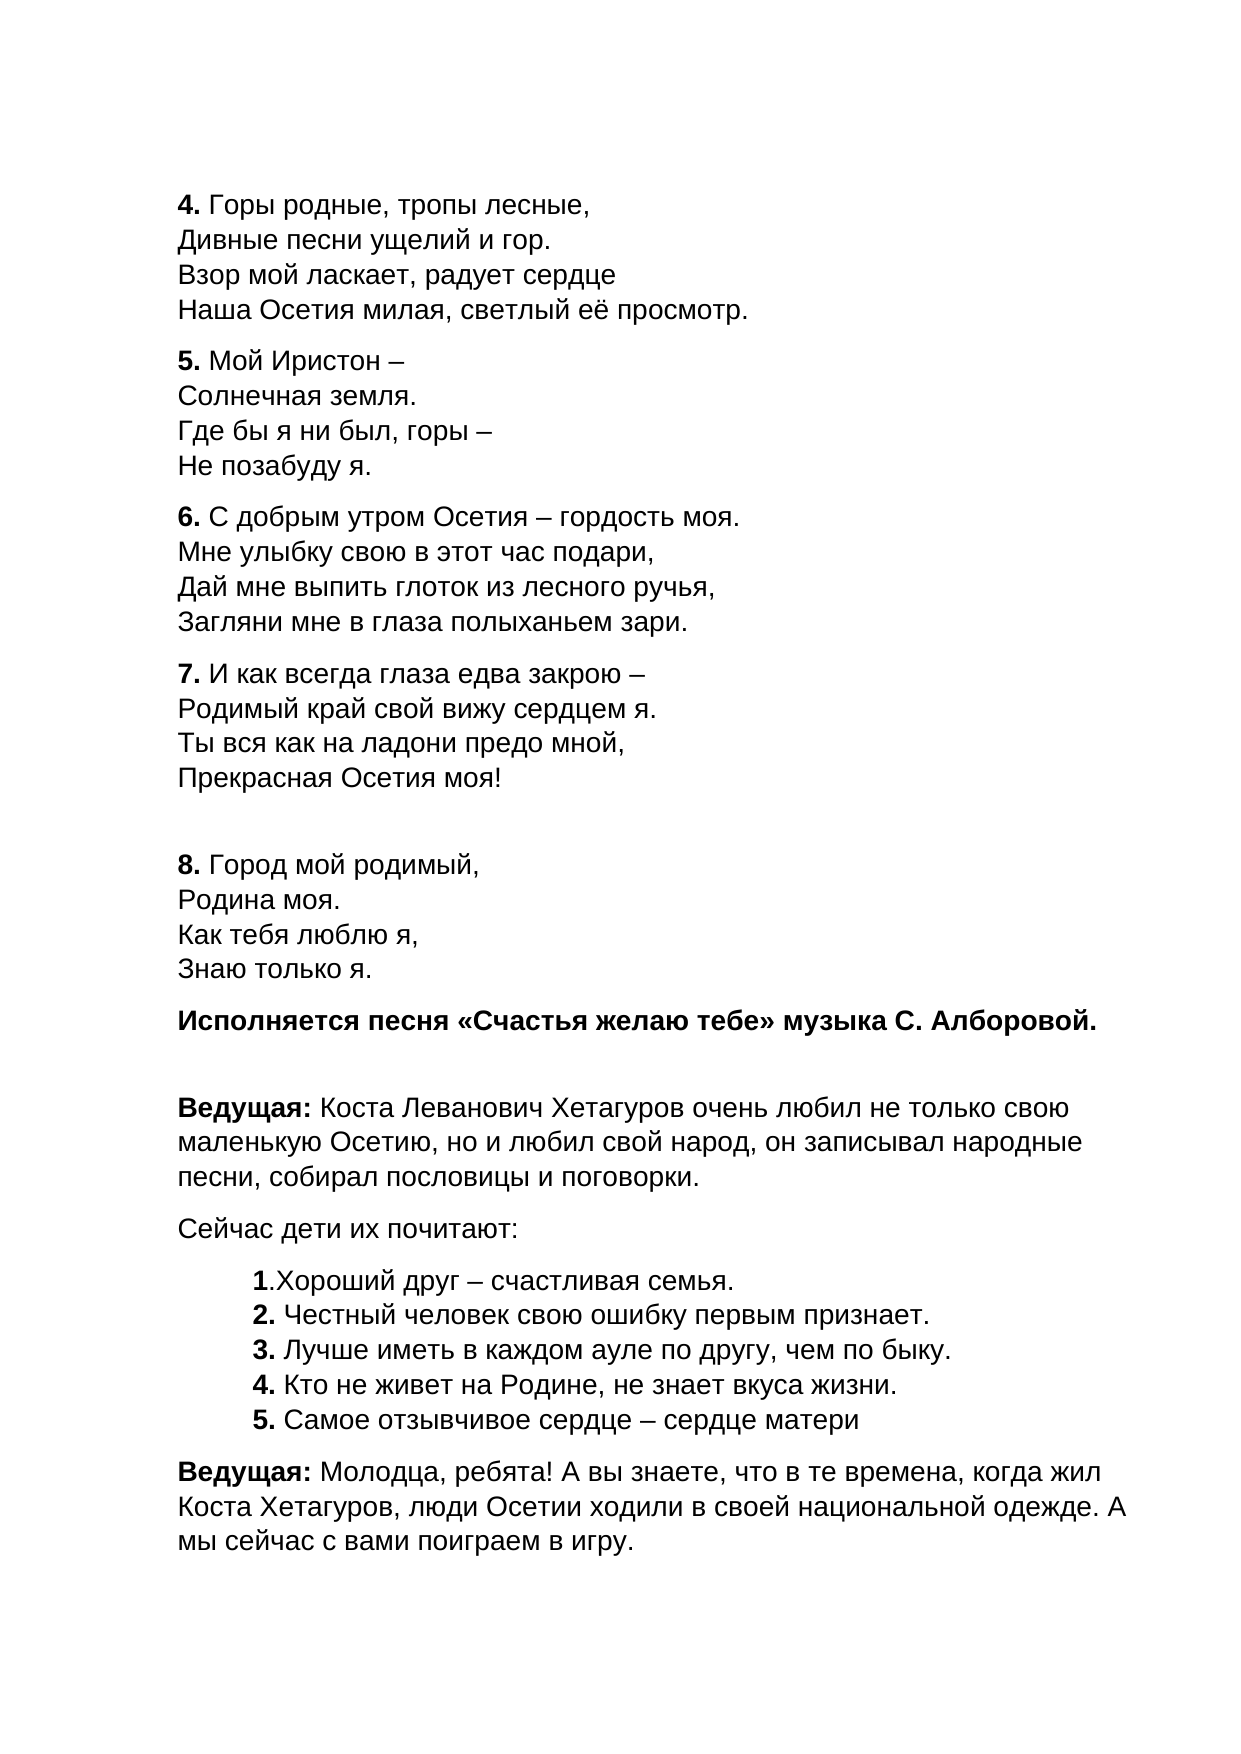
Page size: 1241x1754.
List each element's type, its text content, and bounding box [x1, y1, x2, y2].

text 6. С добрым утром Осетия – гордость моя. Мне улыбку свою в этот час подари, Дай мне выпить глоток из лесного ручья, Загляни мне в глаза полыханьем зари. [177, 500, 1152, 637]
text Сейчас дети их почитают: [177, 1212, 1152, 1244]
list 1.Хороший друг – счастливая семья. 2. Честный человек свою ошибку первым признает. 3. Лучше иметь в каждом ауле по другу, чем по быку. 4. Кто не живет на Родине, не знает вкуса жизни. 5. Самое отзывчивое сердце – сердце матери [252, 1263, 1152, 1435]
text Ведущая: Молодца, ребята! А вы знаете, что в те времена, когда жил Коста Хетагуров, люди Осетии ходили в своей национальной одежде. А мы сейчас с вами поиграем в игру. [177, 1454, 1152, 1557]
text 5. Мой Иристон – Солнечная земля. Где бы я ни был, горы – Не позабуду я. [177, 344, 1152, 481]
text 4. Горы родные, тропы лесные, Дивные песни ущелий и гор. Взор мой ласкает, радует сердце Наша Осетия милая, светлый её просмотр. [177, 118, 1152, 325]
text 8. Город мой родимый, Родина моя. Как тебя люблю я, Знаю только я. [177, 813, 1152, 985]
text 7. И как всегда глаза едва закрою – Родимый край свой вижу сердцем я. Ты вся как на ладони предо мной, Прекрасная Осетия моя! [177, 657, 1152, 794]
text Исполняется песня «Счастья желаю тебе» музыка С. Алборовой. [177, 1004, 1152, 1036]
text Ведущая: Коста Леванович Хетагуров очень любил не только свою маленькую Осетию, но и любил свой народ, он записывал народные песни, собирал пословицы и поговорки. [177, 1056, 1152, 1193]
